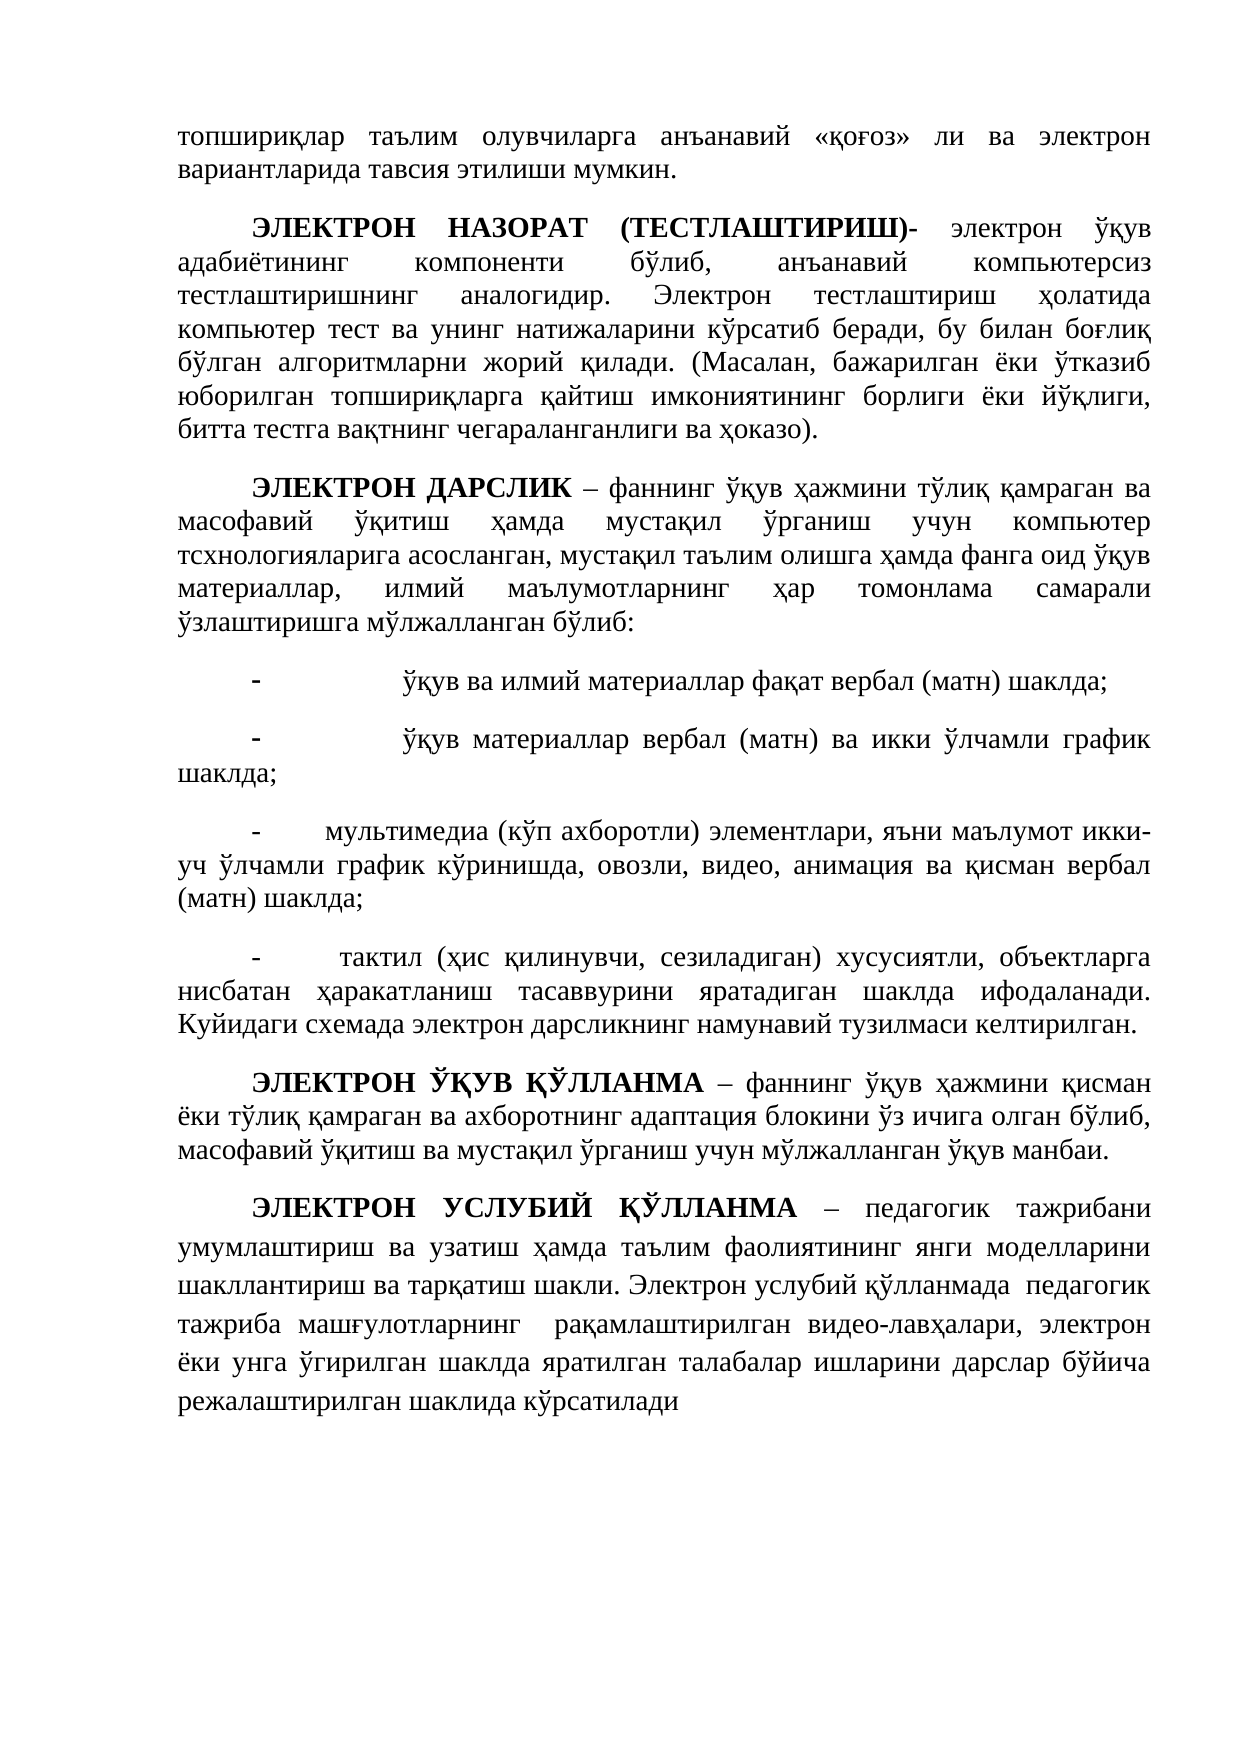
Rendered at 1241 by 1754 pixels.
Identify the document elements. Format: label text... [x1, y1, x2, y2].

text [177, 118, 1152, 185]
text Электрон дарслик – фаннинг ўқув ҳажмини тўлиқ қамраган ва масофавий ўқитиш ҳамда мустақил ўрганиш учун компьютер тсхнологияларига асосланган, мустақил таълим олишга ҳамда фанга оид ўқув материаллар, илмий маълумотларнинг ҳар томонлама самарали ўзлаштиришга мўлжалланган бўлиб: [177, 470, 1152, 638]
text Электрон ўқув қўлланма – фаннинг ўқув ҳажмини қисман ёки тўлиқ қамраган ва ахборотнинг адаптация блокини ўз ичига олган бўлиб, масофавий ўқитиш ва мустақил ўрганиш учун мўлжалланган ўқув манбаи. [177, 1065, 1152, 1165]
list мультимедиа (кўп ахборотли) элементлари, яъни маълумот икки-уч ўлчамли график кўринишда, овозли, видео, анимация ва қисман вербал (матн) шаклда; [177, 813, 1152, 914]
text Электрон назорат (тестлаштириш)- электрон ўқув адабиётининг компоненти бўлиб, анъанавий компьютерсиз тестлаштиришнинг аналогидир. Электрон тестлаштириш ҳолатида компьютер тест ва унинг натижаларини кўрсатиб беради, бу билан боғлиқ бўлган алгоритмларни жорий қилади. (Масалан, бажарилган ёки ўтказиб юборилган топшириқларга қайтиш имкониятининг борлиги ёки йўқлиги, битта тестга вақтнинг чегараланганлиги ва ҳоказо). [177, 210, 1152, 445]
text Электрон услубий қўлланма – педагогик тажрибани умумлаштириш ва узатиш ҳамда таълим фаолиятининг янги моделларини шакллантириш ва тарқатиш шакли. Электрон услубий қўлланмада педагогик тажриба машғулотларнинг рақамлаштирилган видео-лавҳалари, электрон ёки унга ўгирилган шаклда яратилган талабалар ишларини дарслар бўйича режалаштирилган шаклида кўрсатилади [177, 1190, 1152, 1417]
list ўқув ва илмий материаллар фақат вербал (матн) шаклда; [177, 663, 1152, 696]
list ўқув материаллар вербал (матн) ва икки ўлчамли график шаклда; [177, 721, 1152, 788]
list тактил (ҳис қилинувчи, сезиладиган) хусусиятли, объектларга нисбатан ҳаракатланиш тасаввурини яратадиган шаклда ифодаланади. Куйидаги схемада электрон дарсликнинг намунавий тузилмаси келтирилган. [177, 939, 1152, 1040]
